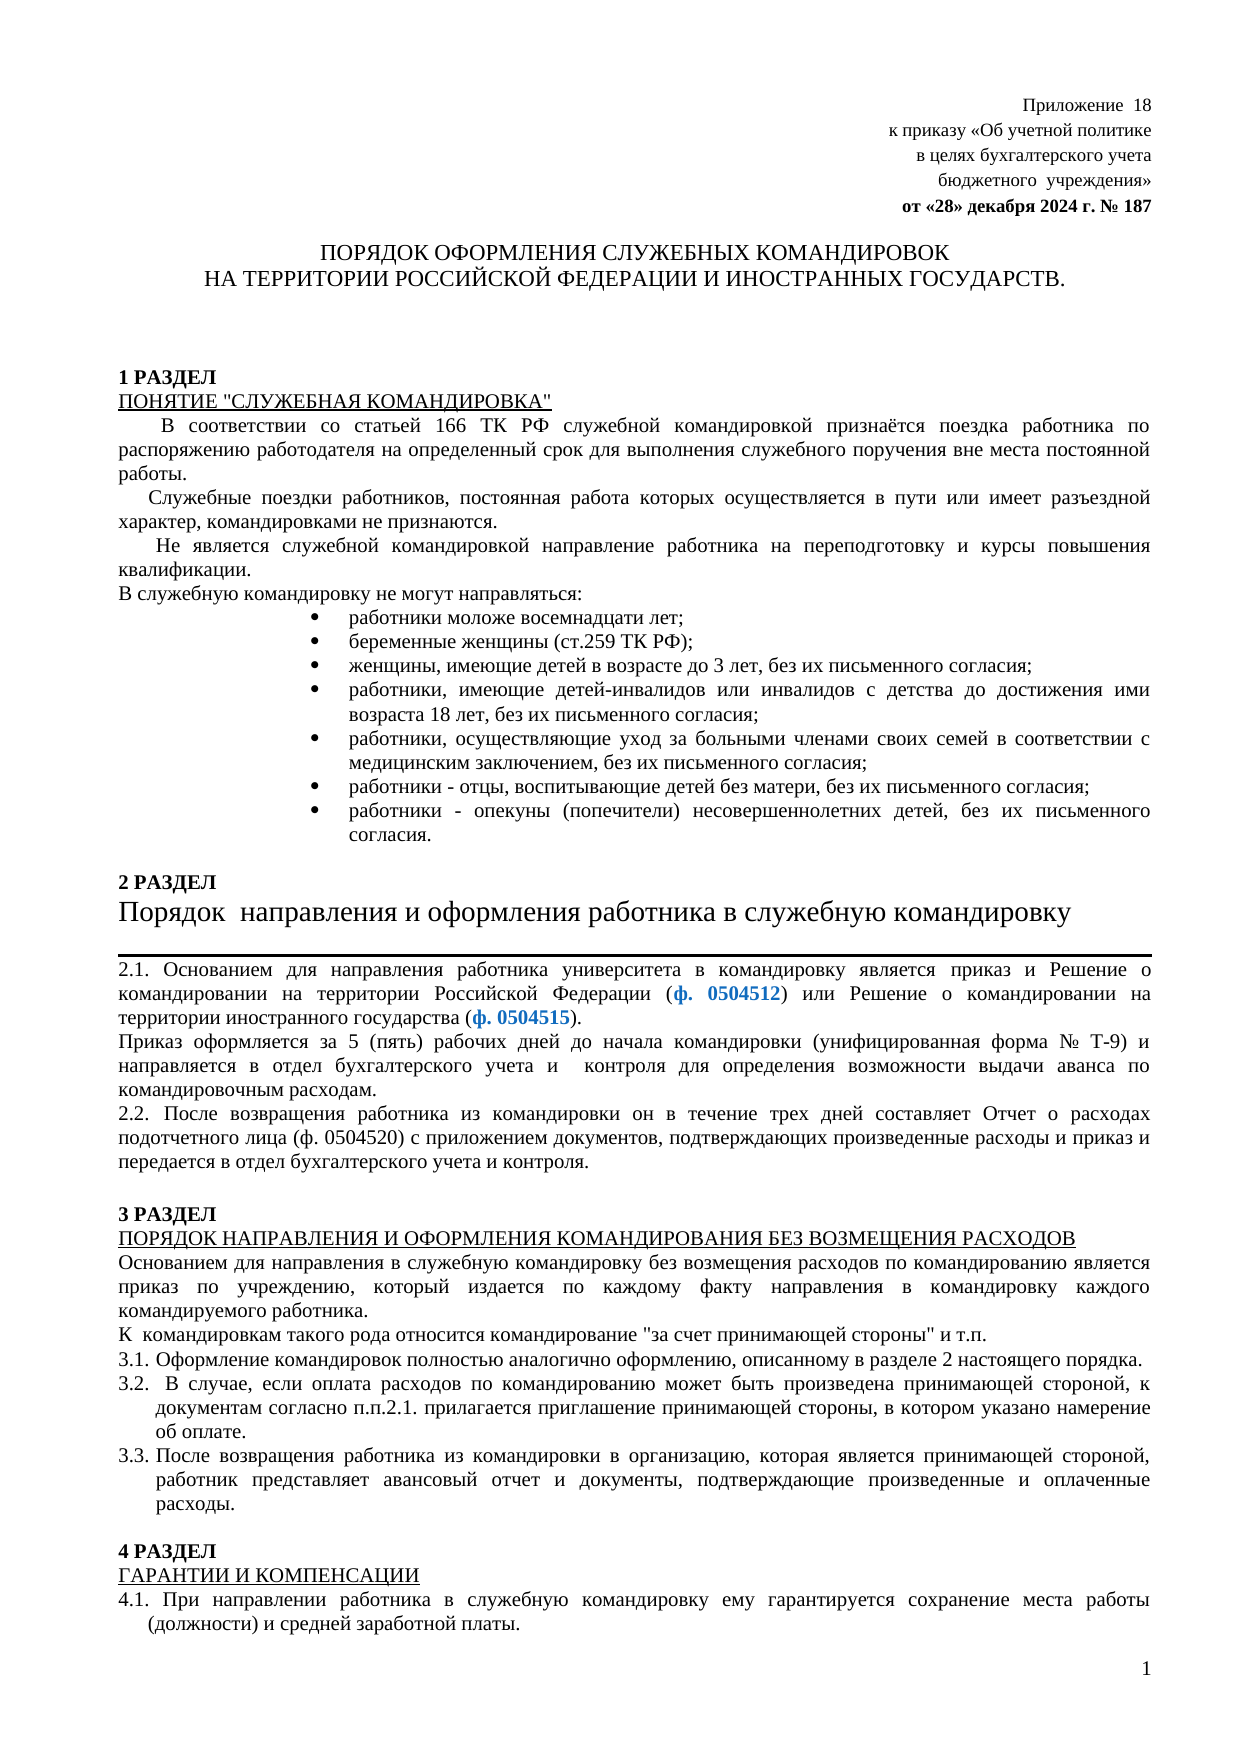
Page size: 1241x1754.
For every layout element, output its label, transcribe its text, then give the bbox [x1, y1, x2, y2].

list работники моложе восемнадцати лет; [311, 605, 1152, 629]
text Служебные поездки работников, постоянная работа которых осуществляется в пути или имеет разъездной характер, командировками не признаются. [118, 485, 1152, 533]
text Приложение 18 [118, 94, 1152, 116]
text НА ТЕРРИТОРИИ РОССИЙСКОЙ ФЕДЕРАЦИИ И ИНОСТРАННЫХ ГОСУДАРСТВ. [118, 266, 1152, 292]
subtitle Порядок направления и оформления работника в служебную командировку [118, 894, 1152, 927]
text к приказу «Об учетной политике [156, 116, 1152, 141]
text 3.3. После возвращения работника из командировки в организацию, которая является принимающей стороной, работник представляет авансовый отчет и документы, подтверждающие произведенные и оплаченные расходы. [118, 1443, 1152, 1515]
text В соответствии со статьей 166 ТК РФ служебной командировкой признаётся поездка работника по распоряжению работодателя на определенный срок для выполнения служебного поручения вне места постоянной работы. [118, 413, 1152, 485]
list работники, осуществляющие уход за больными членами своих семей в соответствии с медицинским заключением, без их письменного согласия; [311, 726, 1152, 774]
text ГАРАНТИИ И КОМПЕНСАЦИИ [118, 1563, 1152, 1587]
text Основанием для направления в служебную командировку без возмещения расходов по командированию является приказ по учреждению, который издается по каждому факту направления в командировку каждого командируемого работника. [118, 1250, 1152, 1322]
text К командировкам такого рода относится командирование "за счет принимающей стороны" и т.п. [118, 1322, 1152, 1346]
list женщины, имеющие детей в возрасте до 3 лет, без их письменного согласия; [311, 653, 1152, 677]
subtitle 1 РАЗДЕЛ [118, 364, 1152, 389]
text 4.1. При направлении работника в служебную командировку ему гарантируется сохранение места работы (должности) и средней заработной платы. [118, 1587, 1152, 1635]
text ПОНЯТИЕ "СЛУЖЕБНАЯ КОМАНДИРОВКА" [118, 389, 1152, 413]
text от «28» декабря 2024 г. № 187 [156, 191, 1152, 218]
text бюджетного учреждения» [156, 166, 1152, 191]
list беременные женщины (ст.259 ТК РФ); [311, 629, 1152, 653]
list работники, имеющие детей-инвалидов или инвалидов с детства до достижения ими возраста 18 лет, без их письменного согласия; [311, 677, 1152, 726]
subtitle 4 РАЗДЕЛ [118, 1539, 1152, 1563]
text 3.2. В случае, если оплата расходов по командированию может быть произведена принимающей стороной, к документам согласно п.п.2.1. прилагается приглашение принимающей стороны, в котором указано намерение об оплате. [118, 1371, 1152, 1443]
text В служебную командировку не могут направляться: [118, 581, 1152, 605]
text Приказ оформляется за 5 (пять) рабочих дней до начала командировки (унифицированная форма № Т-9) и направляется в отдел бухгалтерского учета и контроля для определения возможности выдачи аванса по командировочным расходам. [118, 1029, 1152, 1101]
text ПОРЯДОК НАПРАВЛЕНИЯ И ОФОРМЛЕНИЯ КОМАНДИРОВАНИЯ БЕЗ ВОЗМЕЩЕНИЯ РАСХОДОВ [118, 1226, 1152, 1250]
subtitle 3 РАЗДЕЛ [118, 1202, 1152, 1226]
text Не является служебной командировкой направление работника на переподготовку и курсы повышения квалификации. [118, 533, 1152, 581]
list работники - отцы, воспитывающие детей без матери, без их письменного согласия; [311, 774, 1152, 798]
text в целях бухгалтерского учета [156, 141, 1152, 166]
list После возвращения работника из командировки он в течение трех дней составляет Отчет о расходах подотчетного лица (ф. 0504520) с приложением документов, подтверждающих произведенные расходы и приказ и передается в отдел бухгалтерского учета и контроля. [118, 1101, 1152, 1173]
text ПОРЯДОК ОФОРМЛЕНИЯ СЛУЖЕБНЫХ КОМАНДИРОВОК [118, 239, 1152, 266]
text 3.1. Оформление командировок полностью аналогично оформлению, описанному в разделе 2 настоящего порядка. [118, 1346, 1152, 1371]
list работники - опекуны (попечители) несовершеннолетних детей, без их письменного согласия. [311, 798, 1152, 846]
subtitle 2 РАЗДЕЛ [118, 870, 1152, 894]
text 2.1. Основанием для направления работника университета в командировку является приказ и Решение о командировании на территории Российской Федерации (ф. 0504512) или Решение о командировании на территории иностранного государства (ф. 0504515). [118, 957, 1152, 1029]
